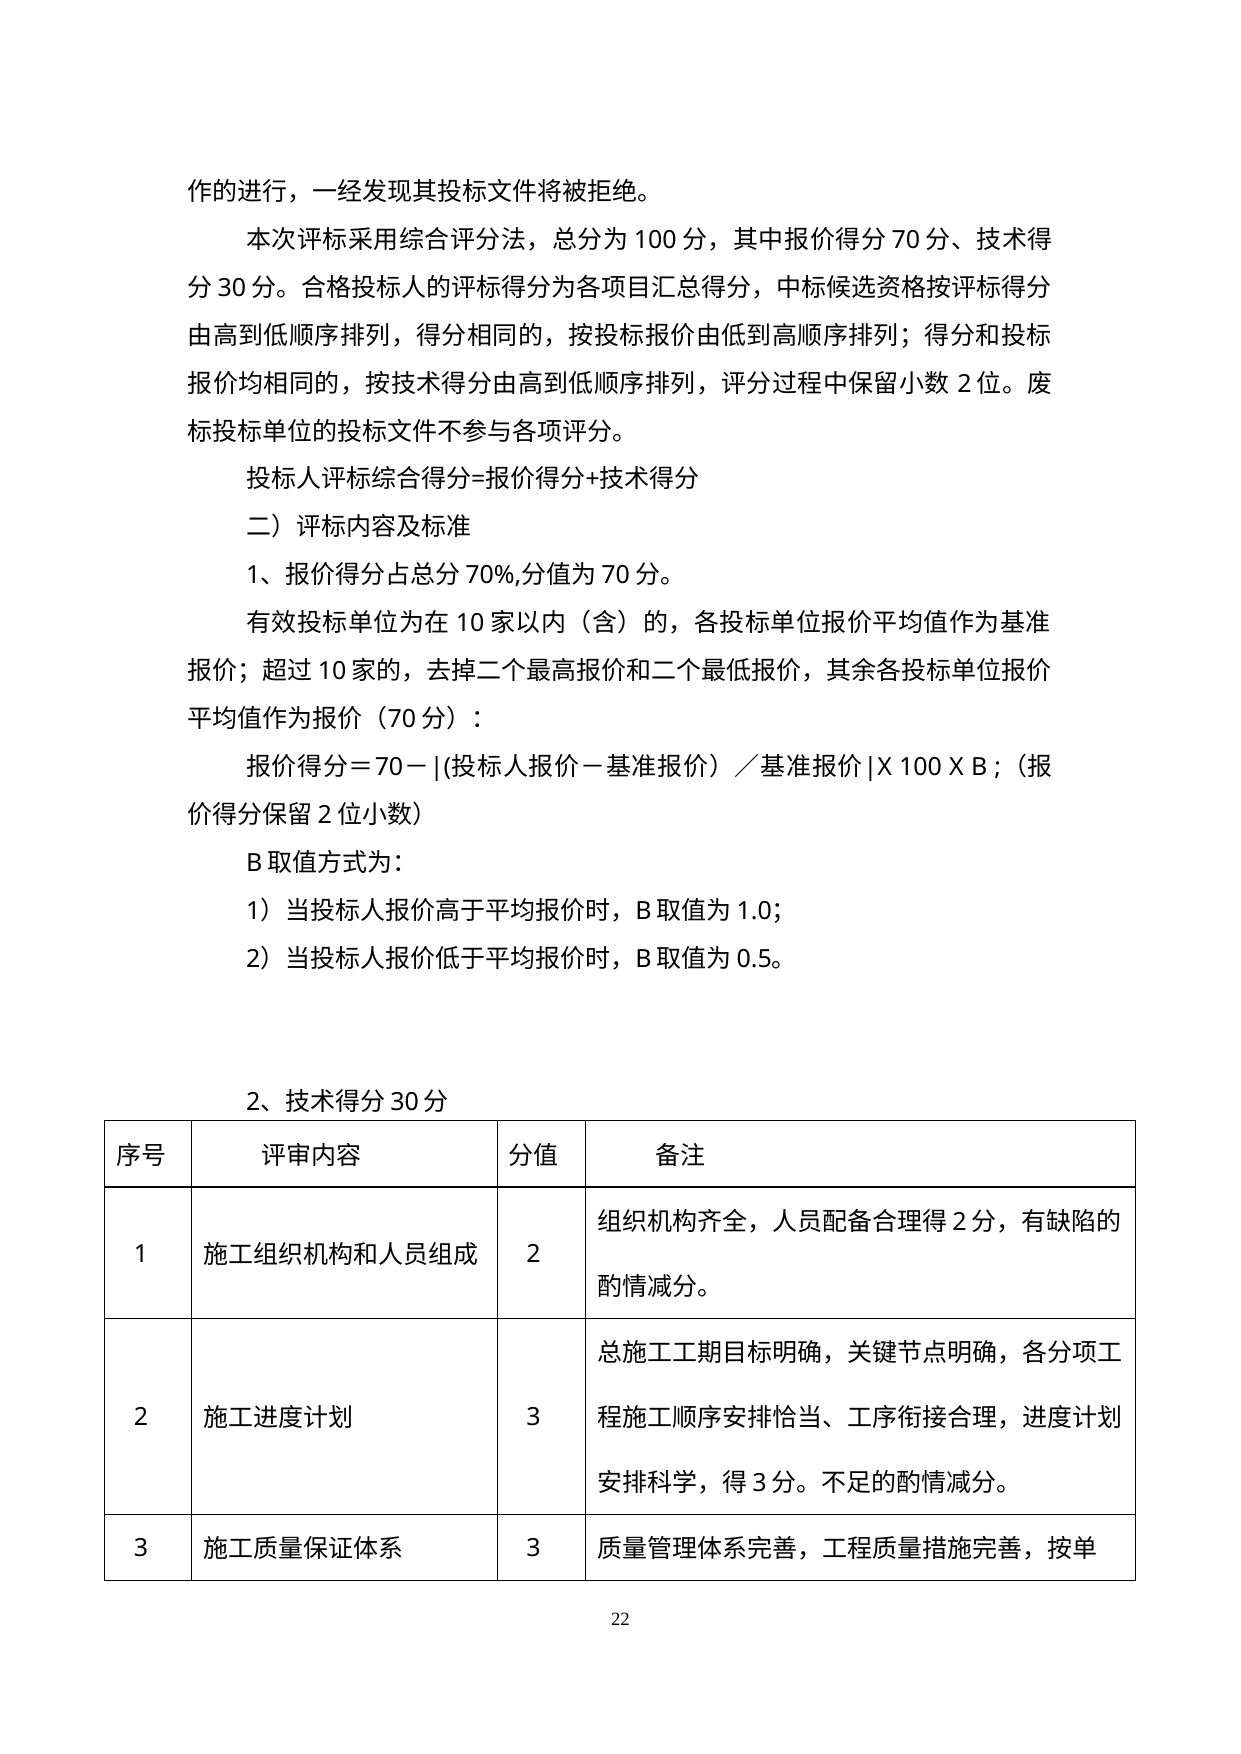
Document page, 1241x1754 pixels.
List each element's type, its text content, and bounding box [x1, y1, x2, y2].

text 二）评标内容及标准 [187, 497, 1053, 545]
table_cell 施工组织机构和人员组成 [192, 1188, 497, 1317]
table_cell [586, 1515, 1135, 1579]
table_cell 3 [498, 1319, 585, 1513]
table_cell 2 [498, 1188, 585, 1317]
text 有效投标单位为在10家以内（含）的，各投标单位报价平均值作为基准报价；超过10家的，去掉二个最高报价和二个最低报价，其余各投标单位报价平均值作为报价（70分）： [187, 593, 1053, 737]
table_cell 3 [105, 1515, 191, 1579]
table_header 分值 [498, 1121, 585, 1186]
text 2、技术得分30分 [187, 1072, 1053, 1120]
table_cell 3 [498, 1515, 585, 1579]
table_cell 总施工工期目标明确，关键节点明确，各分项工程施工顺序安排恰当、工序衔接合理，进度计划安排科学，得3分。不足的酌情减分。 [586, 1319, 1135, 1513]
table_header 序号 [105, 1121, 191, 1186]
text 本次评标采用综合评分法，总分为100分，其中报价得分70分、技术得分30分。合格投标人的评标得分为各项目汇总得分，中标候选资格按评标得分由高到低顺序排列，得分相同的，按投标报价由低到高顺序排列；得分和投标报价均相同的，按技术得分由高到低顺序排列，评分过程中保留小数2位。废标投标单位的投标文件不参与各项评分。 [187, 210, 1053, 449]
table_header 备注 [586, 1121, 1135, 1186]
table_cell 施工进度计划 [192, 1319, 497, 1513]
text 报价得分＝70－|(投标人报价－基准报价）／基准报价|X 100 X B ;（报价得分保留2位小数） [187, 737, 1053, 833]
text 1、报价得分占总分70%,分值为70分。 [187, 545, 1053, 593]
text 2）当投标人报价低于平均报价时，B取值为0.5。 [187, 929, 1053, 977]
table_cell 组织机构齐全，人员配备合理得2分，有缺陷的酌情减分。 [586, 1188, 1135, 1317]
text B取值方式为： [187, 833, 1053, 881]
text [187, 162, 1053, 210]
table_header 评审内容 [192, 1121, 497, 1186]
text 1）当投标人报价高于平均报价时，B取值为1.0； [187, 881, 1053, 929]
table_cell 2 [105, 1319, 191, 1513]
table_cell 施工质量保证体系 [192, 1515, 497, 1579]
text 投标人评标综合得分=报价得分+技术得分 [187, 449, 1053, 497]
table_cell 1 [105, 1188, 191, 1317]
